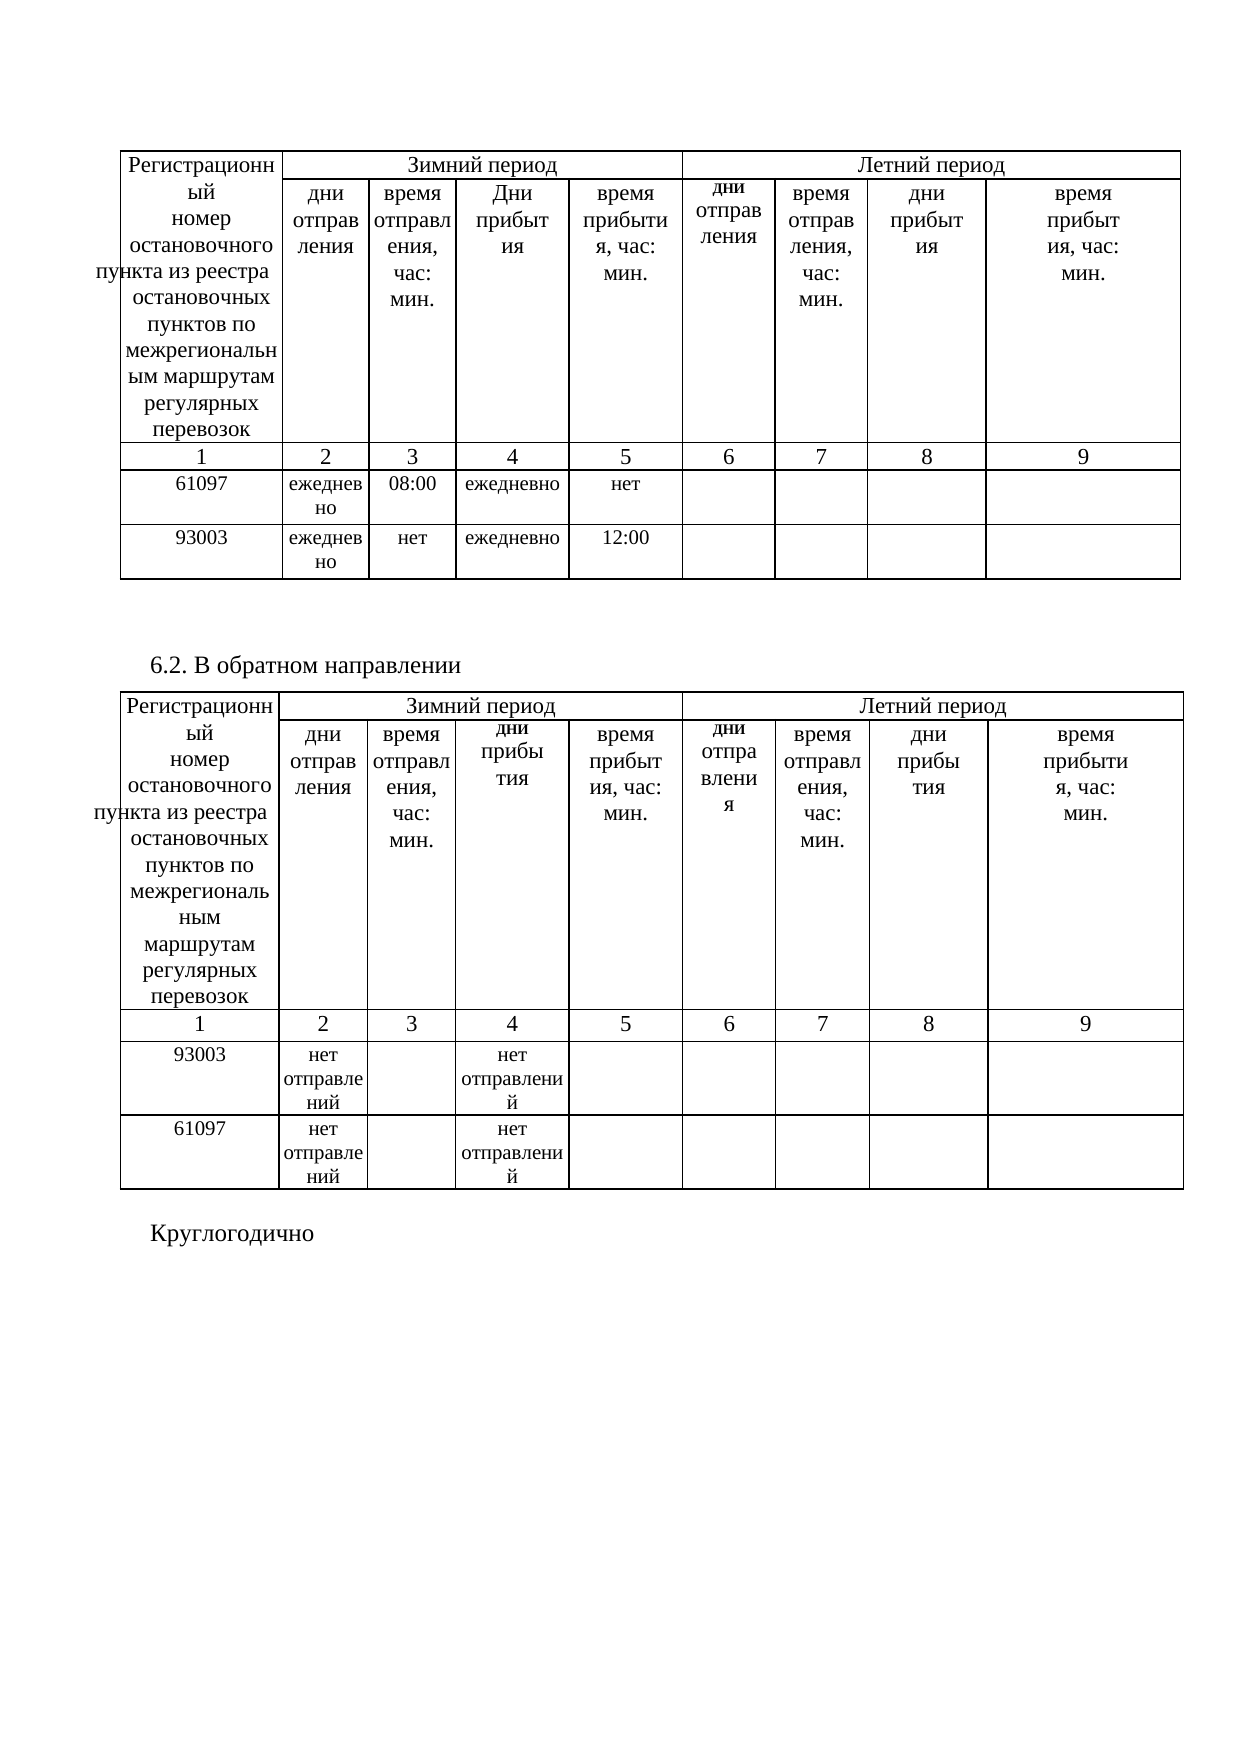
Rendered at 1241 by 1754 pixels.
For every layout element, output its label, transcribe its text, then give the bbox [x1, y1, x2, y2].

table_cell ежедневно [283, 525, 368, 578]
table_cell ДНИ отправ ления [683, 180, 774, 441]
table_cell ДНИ отпра влени я [683, 721, 775, 1009]
table_cell 12:00 [570, 525, 682, 578]
table_cell 93003 [121, 525, 282, 578]
table_cell Дни прибыт ия [457, 180, 568, 441]
table_cell [368, 1042, 455, 1114]
table_cell 2 [283, 443, 368, 469]
table_cell [987, 525, 1180, 578]
table_cell 9 [989, 1010, 1183, 1041]
table_cell нет отправлений [280, 1116, 367, 1188]
table_cell 1 [121, 1010, 278, 1041]
table_cell 8 [868, 443, 985, 469]
table_cell дни отправ ления [283, 180, 368, 441]
table_cell 6 [683, 443, 774, 469]
table_cell время прибыт ия, час: мин. [570, 721, 682, 1009]
table_cell 1 [121, 443, 282, 469]
table_cell [683, 471, 774, 524]
table_cell [683, 1042, 775, 1114]
table_cell [776, 471, 867, 524]
table_cell 4 [456, 1010, 568, 1041]
table_cell ежедневно [283, 471, 368, 524]
table_cell время прибыт ия, час: мин. [987, 180, 1180, 441]
table_cell [868, 525, 985, 578]
table_cell [683, 1116, 775, 1188]
table_header Регистрационный номер остановочного пункта из реестра остановочных пунктов по межрегиональным маршрутам регулярных перевозок [121, 693, 278, 1009]
table_cell 08:00 [370, 471, 455, 524]
table_cell [989, 1042, 1183, 1114]
table_cell 61097 [121, 471, 282, 524]
table_cell [570, 1042, 682, 1114]
table_cell ежедневно [457, 525, 568, 578]
table_cell 2 [280, 1010, 367, 1041]
table_cell 6 [683, 1010, 775, 1041]
table_cell [989, 1116, 1183, 1188]
table_cell [776, 1116, 869, 1188]
table_cell нет [370, 525, 455, 578]
table_cell [683, 525, 774, 578]
table_cell [987, 471, 1180, 524]
table_cell 5 [570, 1010, 682, 1041]
table_cell время прибыти я, час: мин. [989, 721, 1183, 1009]
table_cell 4 [457, 443, 568, 469]
table_cell дни отправ ления [280, 721, 367, 1009]
table_header Летний период [683, 693, 1183, 719]
table_cell 9 [987, 443, 1180, 469]
text Круглогодично [150, 1218, 1090, 1247]
table_cell дни прибыт ия [868, 180, 985, 441]
table_cell время отправл ения, час: мин. [370, 180, 455, 441]
table_cell [776, 525, 867, 578]
table_cell время отправл ения, час: мин. [776, 721, 869, 1009]
table_cell нет [570, 471, 682, 524]
table_cell ежедневно [457, 471, 568, 524]
table_cell 8 [870, 1010, 987, 1041]
table_cell 3 [370, 443, 455, 469]
table_cell нет отправлений [280, 1042, 367, 1114]
table_cell [870, 1116, 987, 1188]
table_header Зимний период [283, 152, 682, 178]
table_header Летний период [683, 152, 1180, 178]
table_cell нет отправлений [456, 1042, 568, 1114]
table_cell время прибыти я, час: мин. [570, 180, 682, 441]
table_header Зимний период [280, 693, 682, 719]
table_cell [868, 471, 985, 524]
table_cell [570, 1116, 682, 1188]
table_cell 5 [570, 443, 682, 469]
table_cell 7 [776, 443, 867, 469]
table_cell дни прибы тия [870, 721, 987, 1009]
table_cell 3 [368, 1010, 455, 1041]
table_cell время отправл ения, час: мин. [368, 721, 455, 1009]
table_cell [368, 1116, 455, 1188]
table_cell время отправ ления, час: мин. [776, 180, 867, 441]
table_cell [870, 1042, 987, 1114]
table_header Регистрационный номер остановочного пункта из реестра остановочных пунктов по межрегиональным маршрутам регулярных перевозок [121, 152, 282, 441]
table_cell нет отправлений [456, 1116, 568, 1188]
text 6.2. В обратном направлении [150, 650, 1090, 678]
table_cell [776, 1042, 869, 1114]
table_cell 93003 [121, 1042, 278, 1114]
table_cell 61097 [121, 1116, 278, 1188]
table_cell ДНИ прибы тия [456, 721, 568, 1009]
table_cell 7 [776, 1010, 869, 1041]
